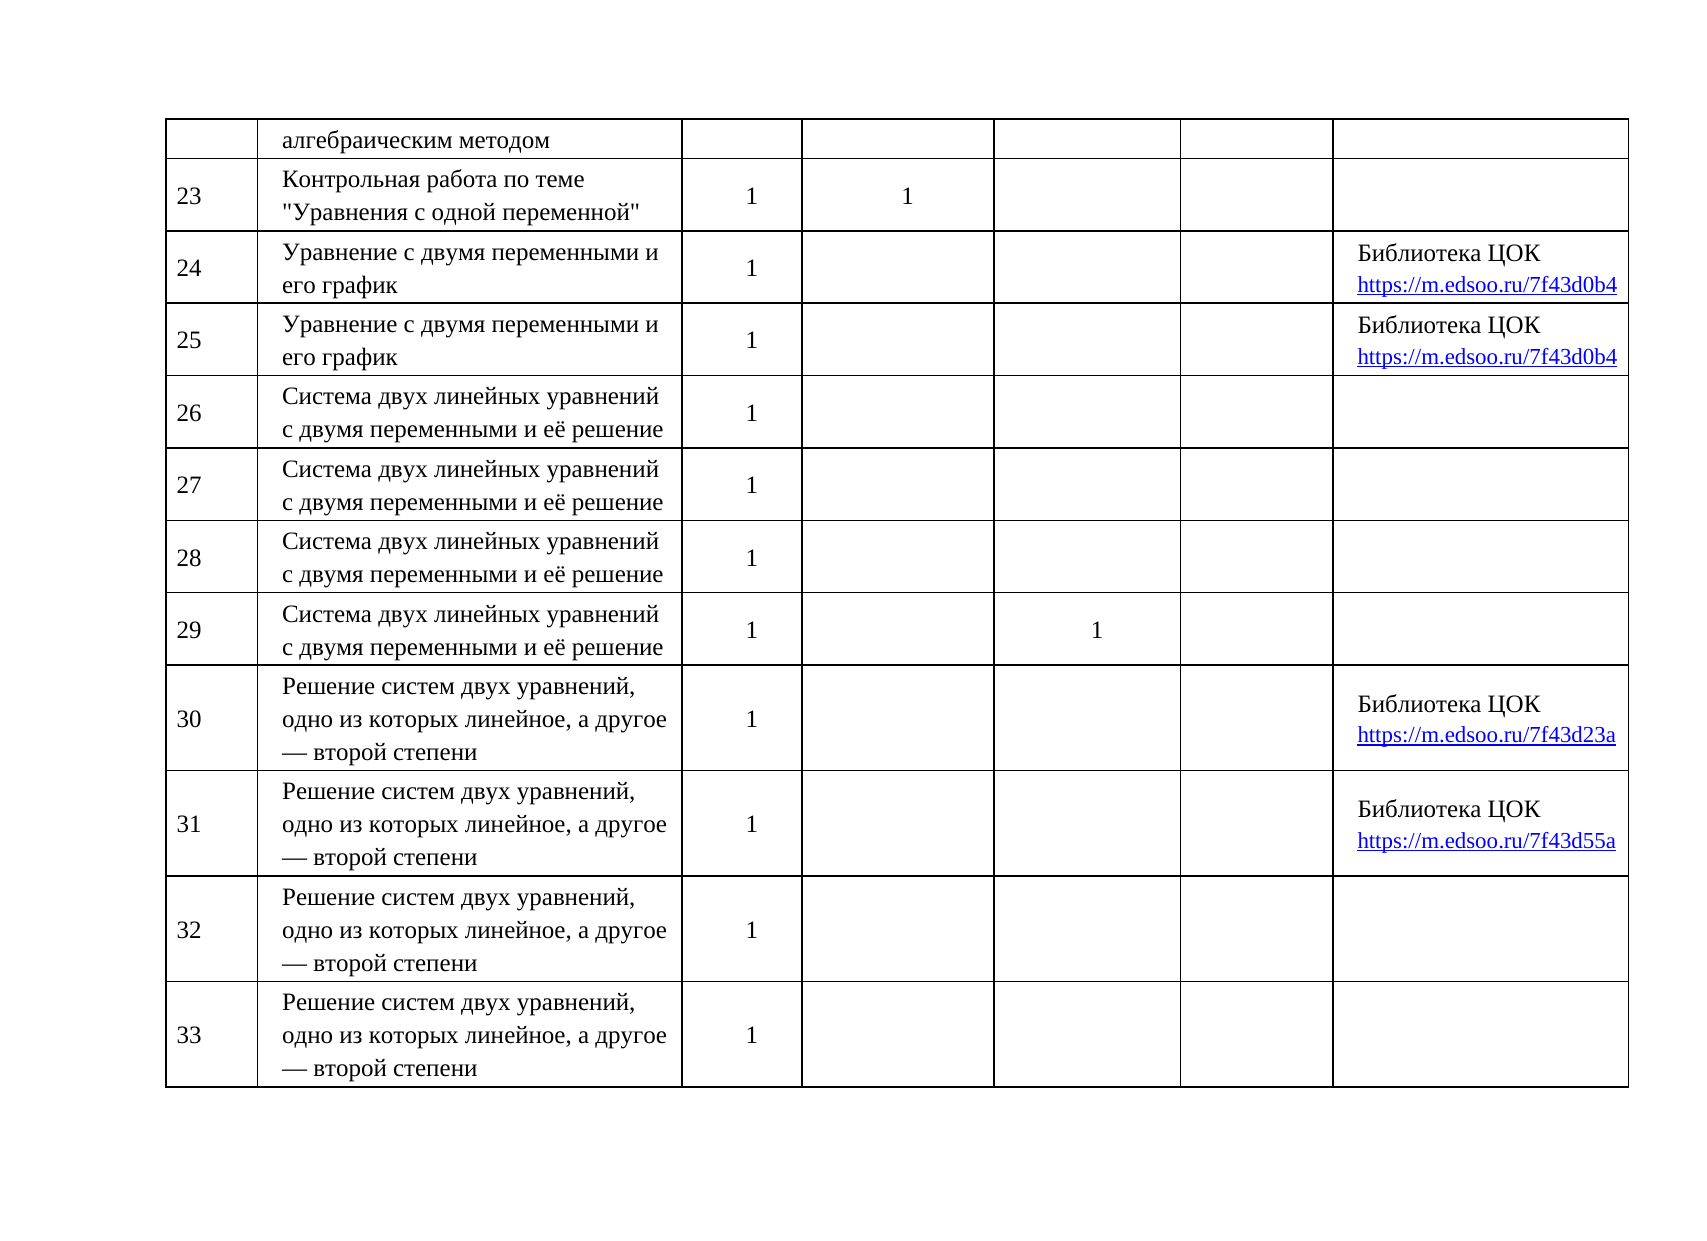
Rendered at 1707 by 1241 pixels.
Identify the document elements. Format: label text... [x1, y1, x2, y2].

table_cell [803, 521, 993, 592]
table_cell [803, 593, 993, 664]
table_cell 26 [167, 376, 257, 447]
table_cell [995, 877, 1180, 981]
table_cell Контрольная работа по теме "Уравнения с одной переменной" [258, 159, 681, 230]
table_cell [1334, 521, 1628, 592]
table_cell 1 [683, 376, 801, 447]
table_cell [1334, 120, 1628, 157]
table_cell [995, 771, 1180, 875]
table_cell [803, 120, 993, 157]
table_cell 24 [167, 232, 257, 302]
table_cell 1 [683, 982, 801, 1086]
table_cell [995, 304, 1180, 375]
table_cell Решение систем двух уравнений, одно из которых линейное, а другое — второй степени [258, 771, 681, 875]
table_cell [995, 120, 1180, 157]
table_cell [803, 982, 993, 1086]
table_cell [1181, 449, 1332, 519]
table_cell [1181, 521, 1332, 592]
table_cell Решение систем двух уравнений, одно из которых линейное, а другое — второй степени [258, 982, 681, 1086]
table_cell [803, 376, 993, 447]
table_cell 1 [683, 521, 801, 592]
table_cell [1181, 877, 1332, 981]
table_cell 28 [167, 521, 257, 592]
table_cell 23 [167, 159, 257, 230]
table_cell [1334, 593, 1628, 664]
table_cell [803, 666, 993, 770]
table_cell [1334, 982, 1628, 1086]
table_cell 1 [683, 304, 801, 375]
table_cell 29 [167, 593, 257, 664]
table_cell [258, 120, 681, 157]
table_cell [803, 771, 993, 875]
table_cell 22 [167, 120, 257, 157]
table_cell [803, 232, 993, 302]
table_cell 1 [683, 771, 801, 875]
table_cell [1181, 120, 1332, 157]
table_cell [1181, 593, 1332, 664]
table_cell [995, 449, 1180, 519]
table_cell [1334, 376, 1628, 447]
table_cell [995, 982, 1180, 1086]
table_cell 30 [167, 666, 257, 770]
table_cell [1334, 449, 1628, 519]
table_cell 1 [683, 120, 801, 157]
table_cell Система двух линейных уравнений с двумя переменными и её решение [258, 521, 681, 592]
table_cell [803, 877, 993, 981]
table_cell Система двух линейных уравнений с двумя переменными и её решение [258, 449, 681, 519]
table_cell [1181, 982, 1332, 1086]
table_cell [995, 232, 1180, 302]
table_cell 1 [683, 159, 801, 230]
table_cell [803, 449, 993, 519]
table_cell [995, 666, 1180, 770]
table_cell [995, 521, 1180, 592]
table_cell 25 [167, 304, 257, 375]
table_cell 1 [683, 666, 801, 770]
table_cell Библиотека ЦОК https://m.edsoo.ru/7f43d0b4 [1334, 232, 1628, 302]
table_cell [1181, 159, 1332, 230]
table_cell [1334, 159, 1628, 230]
table_cell Решение систем двух уравнений, одно из которых линейное, а другое — второй степени [258, 877, 681, 981]
table_cell 1 [683, 877, 801, 981]
table_cell [1181, 232, 1332, 302]
table_cell [803, 304, 993, 375]
table_cell 31 [167, 771, 257, 875]
table_cell 1 [995, 593, 1180, 664]
table_cell 33 [167, 982, 257, 1086]
table_cell [995, 159, 1180, 230]
table_cell Уравнение с двумя переменными и его график [258, 304, 681, 375]
table_cell [1181, 304, 1332, 375]
table_cell Решение систем двух уравнений, одно из которых линейное, а другое — второй степени [258, 666, 681, 770]
table_cell [1334, 877, 1628, 981]
table_cell [995, 376, 1180, 447]
table_cell Система двух линейных уравнений с двумя переменными и её решение [258, 593, 681, 664]
table_cell [1181, 376, 1332, 447]
table_cell [1181, 771, 1332, 875]
table_cell [1181, 666, 1332, 770]
table_cell Уравнение с двумя переменными и его график [258, 232, 681, 302]
table_cell Библиотека ЦОК https://m.edsoo.ru/7f43d23a [1334, 666, 1628, 770]
table_cell 1 [683, 449, 801, 519]
table_cell 1 [683, 593, 801, 664]
table_cell Библиотека ЦОК https://m.edsoo.ru/7f43d55a [1334, 771, 1628, 875]
table_cell 1 [803, 159, 993, 230]
table_cell 27 [167, 449, 257, 519]
table_cell Библиотека ЦОК https://m.edsoo.ru/7f43d0b4 [1334, 304, 1628, 375]
table_cell Система двух линейных уравнений с двумя переменными и её решение [258, 376, 681, 447]
table_cell 32 [167, 877, 257, 981]
table_cell 1 [683, 232, 801, 302]
